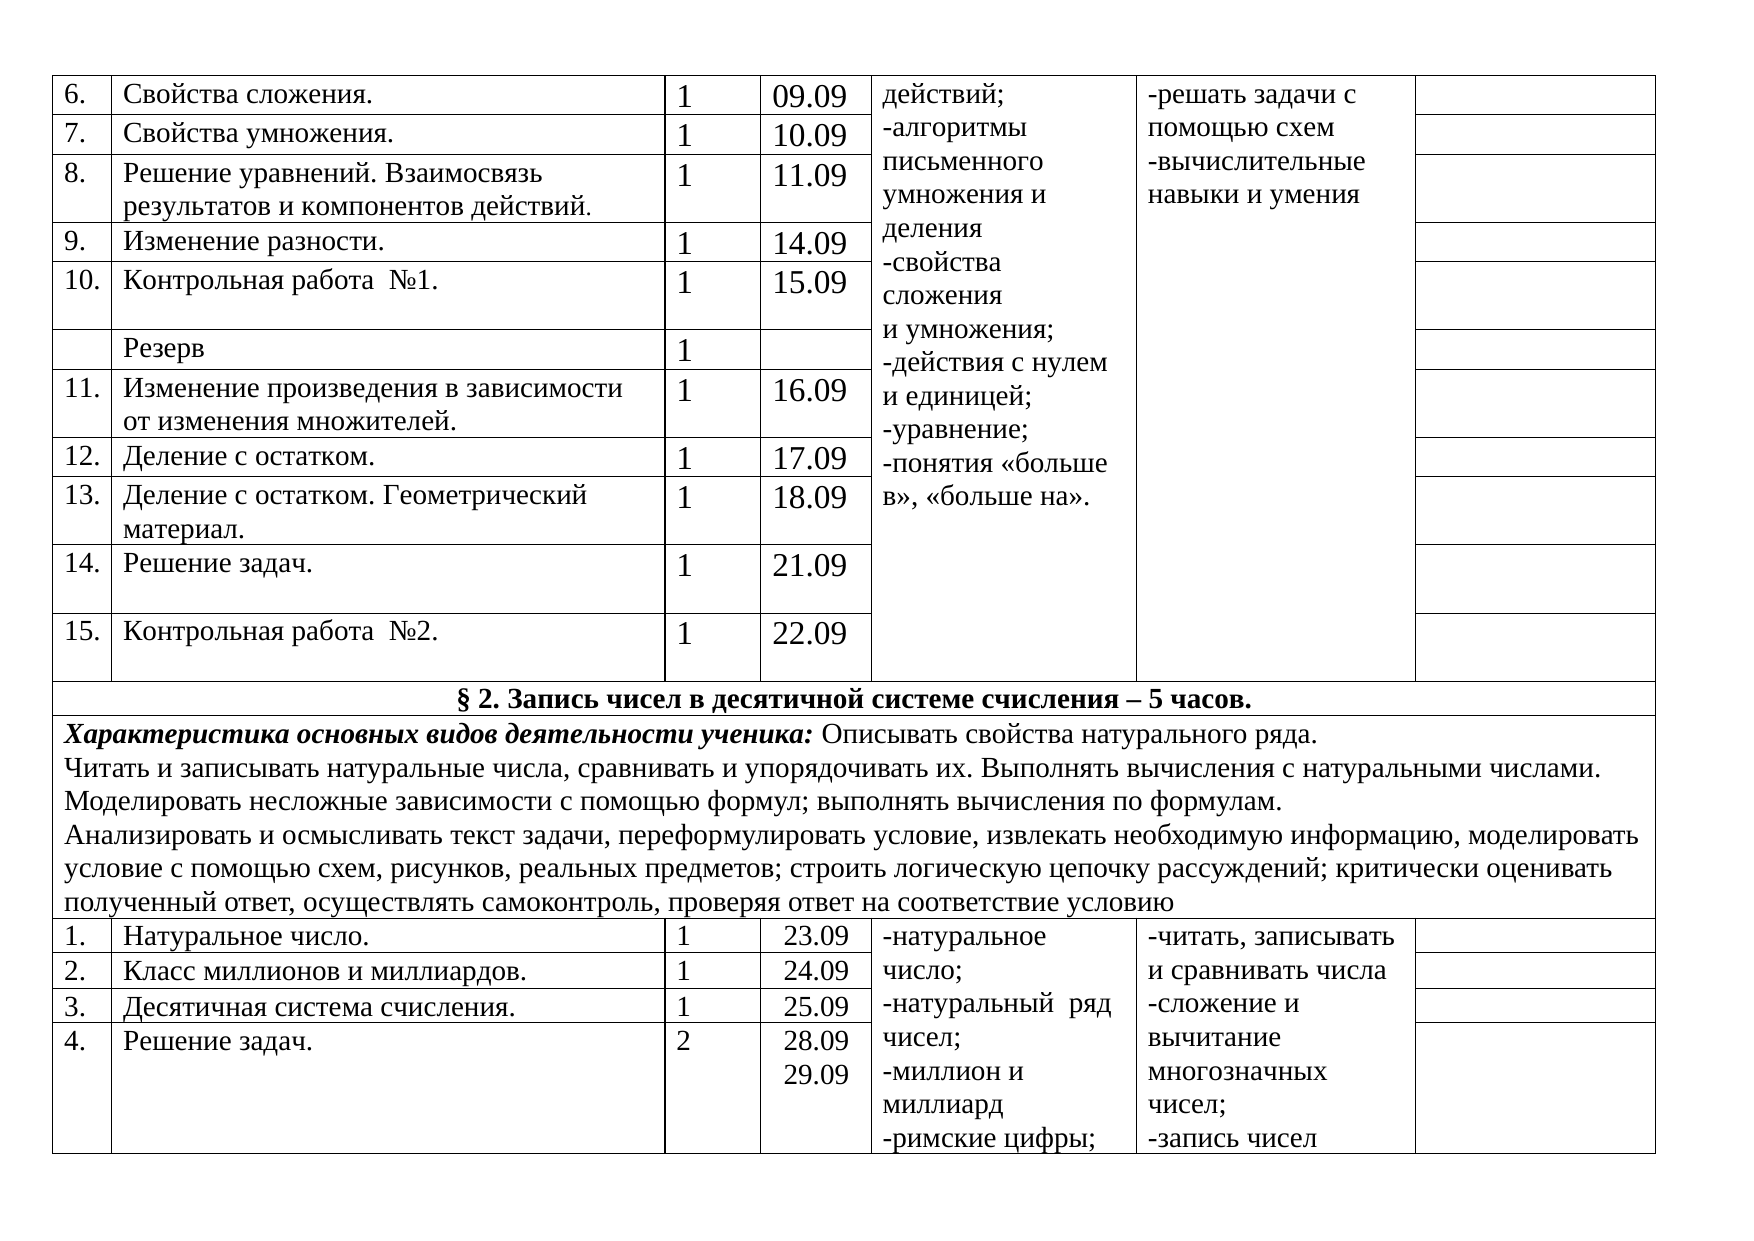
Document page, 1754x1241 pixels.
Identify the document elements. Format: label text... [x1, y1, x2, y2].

table_cell Свойства умножения. [112, 115, 664, 154]
table_cell § 2. Запись чисел в десятичной системе счисления – 5 часов. [53, 682, 1655, 715]
table_cell Контрольная работа №1. [112, 262, 664, 329]
table_cell Решение задач. [112, 1023, 664, 1153]
table_cell 09.09 [761, 76, 871, 114]
table_cell [1416, 262, 1655, 329]
table_cell 18.09 [761, 477, 871, 544]
table_cell Изменение произведения в зависимости от изменения множителей. [112, 370, 664, 437]
table_cell 1 [666, 614, 760, 681]
table_cell [1416, 155, 1655, 222]
table_cell 1 [666, 989, 760, 1022]
table_cell 1 [666, 76, 760, 114]
table_cell [1416, 223, 1655, 261]
table_cell [1416, 919, 1655, 952]
table_cell [1416, 115, 1655, 154]
table_cell [1416, 1023, 1655, 1153]
table_cell 1 [666, 545, 760, 612]
table_cell [1416, 477, 1655, 544]
table_cell 4. [53, 1023, 111, 1153]
table_cell 14. [53, 545, 111, 612]
table_cell -натуральное число; -натуральный ряд чисел; -миллион и миллиард -римские цифры; -десятичная система счисления; [872, 919, 1136, 1153]
table_cell 28.09 29.09 [761, 1023, 871, 1153]
table_cell 1 [666, 477, 760, 544]
table_cell 1 [666, 370, 760, 437]
table_cell Изменение разности. [112, 223, 664, 261]
table_cell 24.09 [761, 953, 871, 988]
table_cell -читать, записывать и сравнивать числа -сложение и вычитание многозначных чисел; -запись чисел римскими цифрами [1137, 919, 1415, 1153]
table_cell 13. [53, 477, 111, 544]
table_cell 1 [666, 115, 760, 154]
table_cell Класс миллионов и миллиардов. [112, 953, 664, 988]
table_cell 12. [53, 438, 111, 476]
table_cell 2 [666, 1023, 760, 1153]
table_cell Свойства сложения. [112, 76, 664, 114]
table_cell 15.09 [761, 262, 871, 329]
table_cell [1416, 953, 1655, 988]
table_cell 14.09 [761, 223, 871, 261]
table_cell 1 [666, 223, 760, 261]
table_cell 1 [666, 438, 760, 476]
table_cell 10.09 [761, 115, 871, 154]
table_cell 17.09 [761, 438, 871, 476]
table_cell 11. [53, 370, 111, 437]
table_cell Десятичная система счисления. [112, 989, 664, 1022]
table_cell [1416, 545, 1655, 612]
table_cell [1416, 370, 1655, 437]
table_cell 8. [53, 155, 111, 222]
table_cell Характеристика основных видов деятельности ученика: Описывать свойства натурального ряда. Читать и записывать натуральные числа, сравнивать и упорядочивать их. Выполнять вычисления с натуральными числами. Моделировать несложные зависимости с помощью формул; выполнять вычисления по формулам. Анализировать и осмысливать текст задачи, переформулировать условие, извлекать необходимую информацию, моделировать условие с помощью схем, рисунков, реальных предметов; строить логическую цепочку рассуждений; критически оценивать полученный ответ, осуществлять самоконтроль, проверяя ответ на соответствие условию [53, 716, 1655, 917]
table_cell 1 [666, 919, 760, 952]
table_cell [761, 330, 871, 369]
table_cell 25.09 [761, 989, 871, 1022]
table_cell [1416, 438, 1655, 476]
table_cell Решение уравнений. Взаимосвязь результатов и компонентов действий. [112, 155, 664, 222]
table_cell 11.09 [761, 155, 871, 222]
table_cell 1 [666, 330, 760, 369]
table_cell 10. [53, 262, 111, 329]
table_cell [1416, 330, 1655, 369]
table_cell Контрольная работа №2. [112, 614, 664, 681]
table_cell Резерв [112, 330, 664, 369]
table_cell 1 [666, 262, 760, 329]
table_cell 1 [666, 155, 760, 222]
table_cell Натуральное число. [112, 919, 664, 952]
table_cell 23.09 [761, 919, 871, 952]
table_cell Деление с остатком. Геометрический материал. [112, 477, 664, 544]
table_cell 21.09 [761, 545, 871, 612]
table_cell 1 [666, 953, 760, 988]
table_cell Деление с остатком. [112, 438, 664, 476]
table_cell [1416, 989, 1655, 1022]
table_cell 3. [53, 989, 111, 1022]
table_cell 22.09 [761, 614, 871, 681]
table_cell Решение задач. [112, 545, 664, 612]
table_cell 2. [53, 953, 111, 988]
table_cell 9. [53, 223, 111, 261]
table_cell 15. [53, 614, 111, 681]
table_cell 16.09 [761, 370, 871, 437]
table_cell [1416, 76, 1655, 114]
table_cell [53, 330, 111, 369]
table_cell 1. [53, 919, 111, 952]
table_cell 6. [53, 76, 111, 114]
table_cell 7. [53, 115, 111, 154]
table_cell [1416, 614, 1655, 681]
